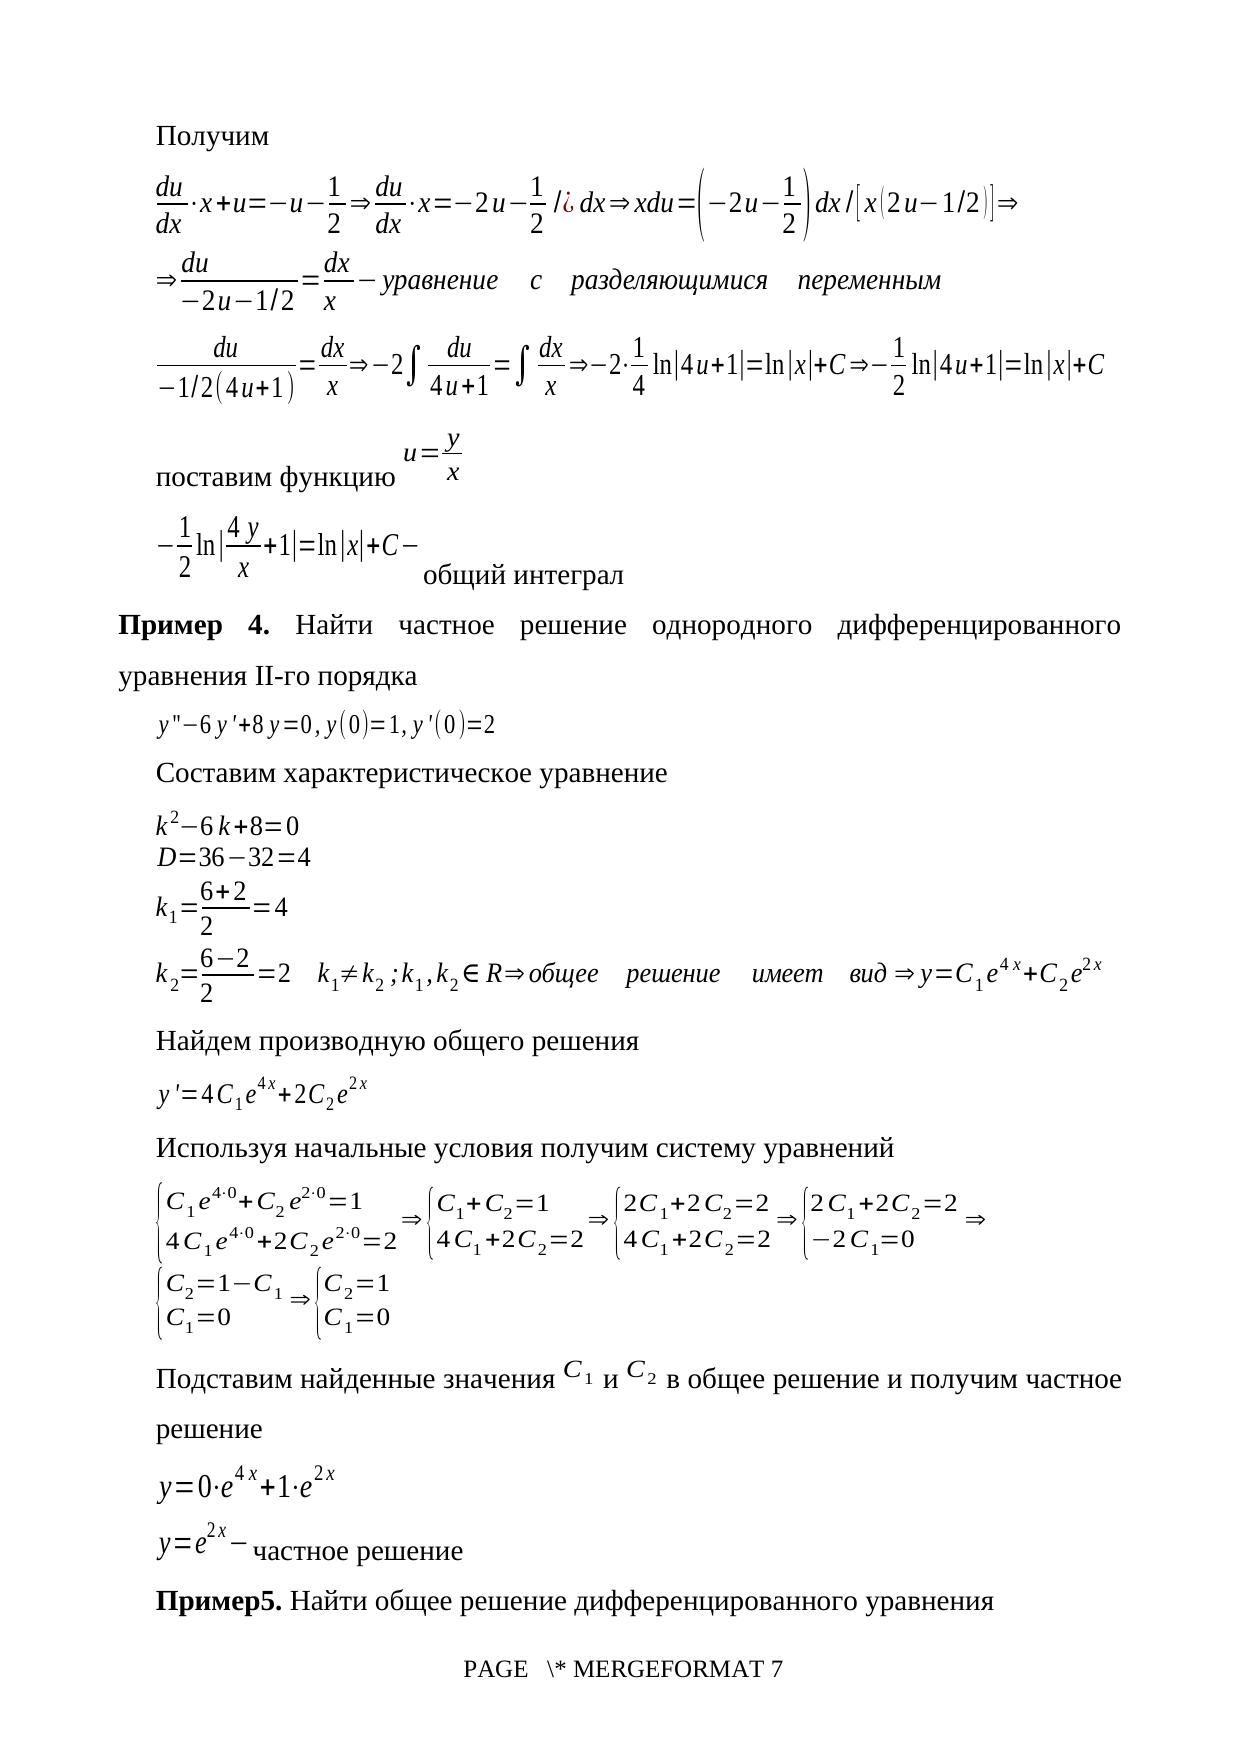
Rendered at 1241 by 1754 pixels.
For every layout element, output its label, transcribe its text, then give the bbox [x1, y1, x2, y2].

text Получим [156, 118, 1122, 316]
text Составим характеристическое уравнение [156, 755, 1122, 789]
text поставим функцию [156, 330, 1122, 492]
text Подставим найденные значения и в общее решение и получим частное решение [156, 1355, 1122, 1445]
text Пример 4. Найти частное решение однородного дифференцированного уравнения II-го порядка [118, 607, 1122, 691]
text Используя начальные условия получим систему уравнений [156, 1130, 1122, 1163]
text Пример5. Найти общее решение дифференцированного уравнения [156, 1583, 1122, 1617]
text общий интеграл [156, 509, 1122, 591]
text частное решение [156, 1518, 1122, 1567]
text Найдем производную общего решения [156, 1023, 1122, 1056]
